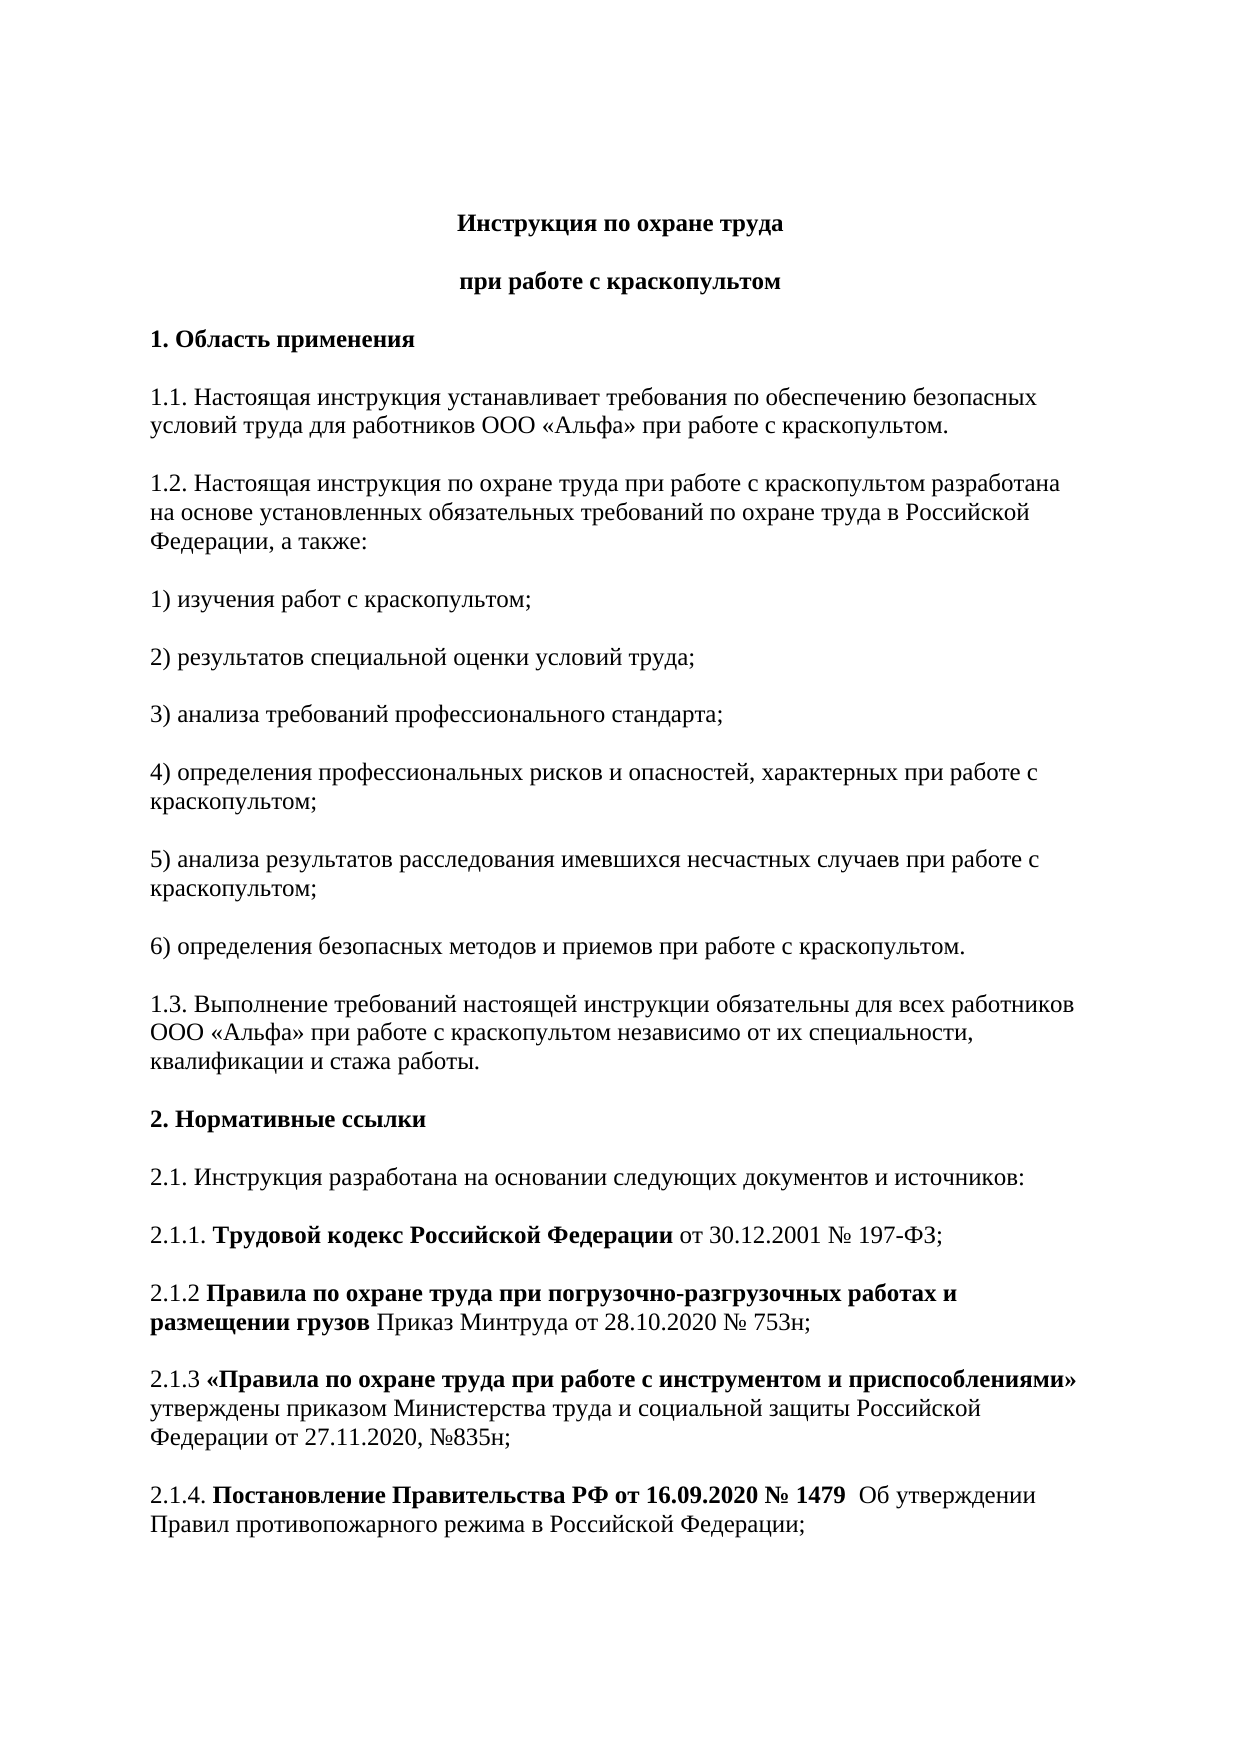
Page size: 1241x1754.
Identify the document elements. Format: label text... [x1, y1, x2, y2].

text 1.3. Выполнение требований настоящей инструкции обязательны для всех работников ООО «Альфа» при работе с краскопультом независимо от их специальности, квалификации и стажа работы. [150, 989, 1090, 1075]
text 2.1.1. Трудовой кодекс Российской Федерации от 30.12.2001 № 197-ФЗ; [150, 1220, 1090, 1249]
text Инструкция по охране труда [150, 208, 1090, 237]
text 3) анализа требований профессионального стандарта; [150, 699, 1090, 728]
text 6) определения безопасных методов и приемов при работе с краскопультом. [150, 931, 1090, 959]
text 2. Нормативные ссылки [150, 1104, 1090, 1133]
text 1. Область применения [150, 324, 1090, 352]
text 2.1.4. Постановление Правительства РФ от 16.09.2020 № 1479 Об утверждении Правил противопожарного режима в Российской Федерации; [150, 1480, 1090, 1537]
text 2) результатов специальной оценки условий труда; [150, 642, 1090, 670]
text при работе с краскопультом [150, 266, 1090, 294]
text 1.2. Настоящая инструкция по охране труда при работе с краскопультом разработана на основе установленных обязательных требований по охране труда в Российской Федерации, а также: [150, 468, 1090, 554]
text 1.1. Настоящая инструкция устанавливает требования по обеспечению безопасных условий труда для работников ООО «Альфа» при работе с краскопультом. [150, 382, 1090, 439]
text 2.1.2 Правила по охране труда при погрузочно-разгрузочных работах и размещении грузов Приказ Минтруда от 28.10.2020 № 753н; [150, 1278, 1090, 1335]
text 4) определения профессиональных рисков и опасностей, характерных при работе с краскопультом; [150, 757, 1090, 815]
text 1) изучения работ с краскопультом; [150, 584, 1090, 612]
text 5) анализа результатов расследования имевшихся несчастных случаев при работе с краскопультом; [150, 844, 1090, 902]
text 2.1.3 «Правила по охране труда при работе с инструментом и приспособлениями» утверждены приказом Министерства труда и социальной защиты Российской Федерации от 27.11.2020, №835н; [150, 1364, 1090, 1451]
text 2.1. Инструкция разработана на основании следующих документов и источников: [150, 1162, 1090, 1191]
